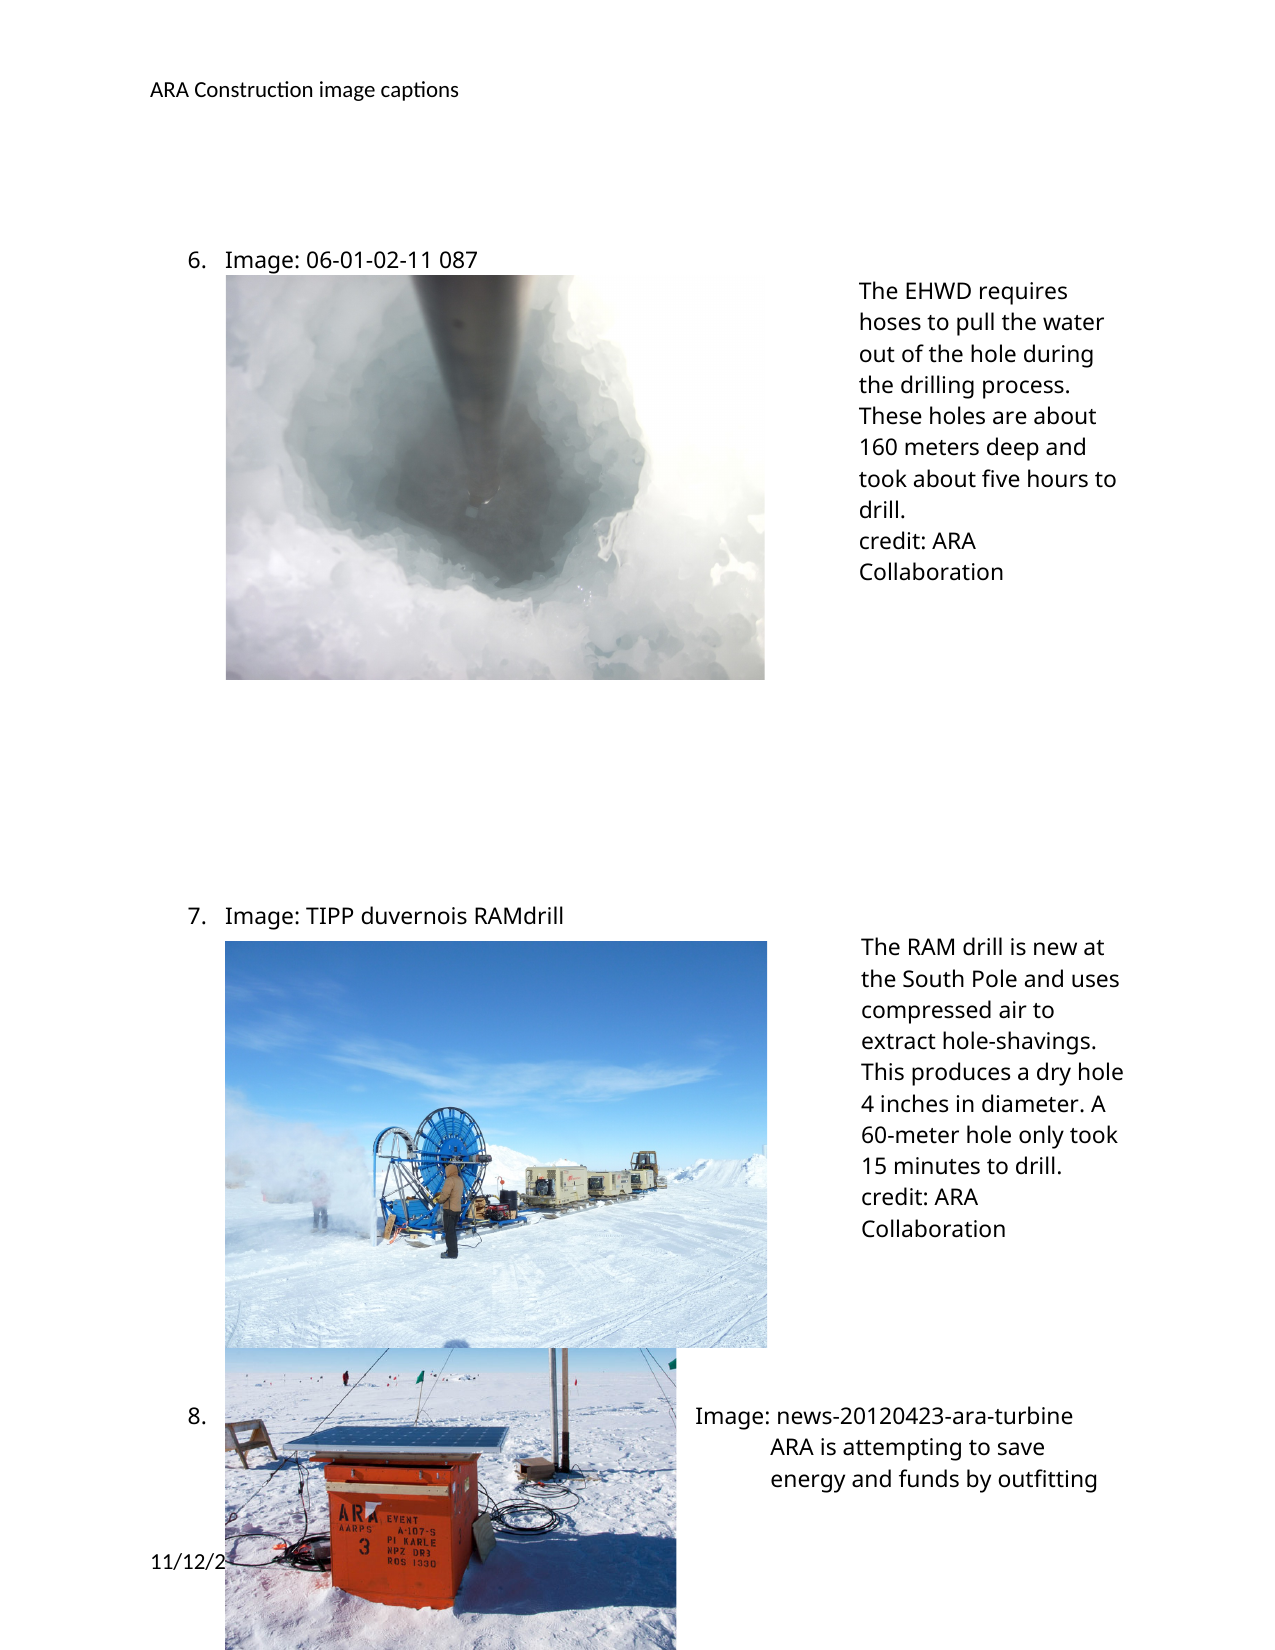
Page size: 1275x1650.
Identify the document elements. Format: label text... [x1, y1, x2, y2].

list credit: ARA Collaboration [768, 1181, 1125, 1244]
list Image: 06-01-02-11 087 [187, 244, 1125, 275]
list The RAM drill is new at the South Pole and uses compressed air to extract hole-shavings. This produces a dry hole 4 inches in diameter. A 60-meter hole only took 15 minutes to drill. [225, 931, 1125, 1181]
list The EHWD requires hoses to pull the water out of the hole during the drilling process. These holes are about 160 meters deep and took about five hours to drill. [765, 275, 1125, 525]
picture [225, 941, 768, 1650]
list Image: news-20120423-ara-turbine [677, 1400, 1125, 1431]
text credit: ARA Collaboration [765, 525, 1125, 587]
list Image: TIPP duvernois RAMdrill [187, 900, 1125, 931]
picture [225, 275, 765, 680]
